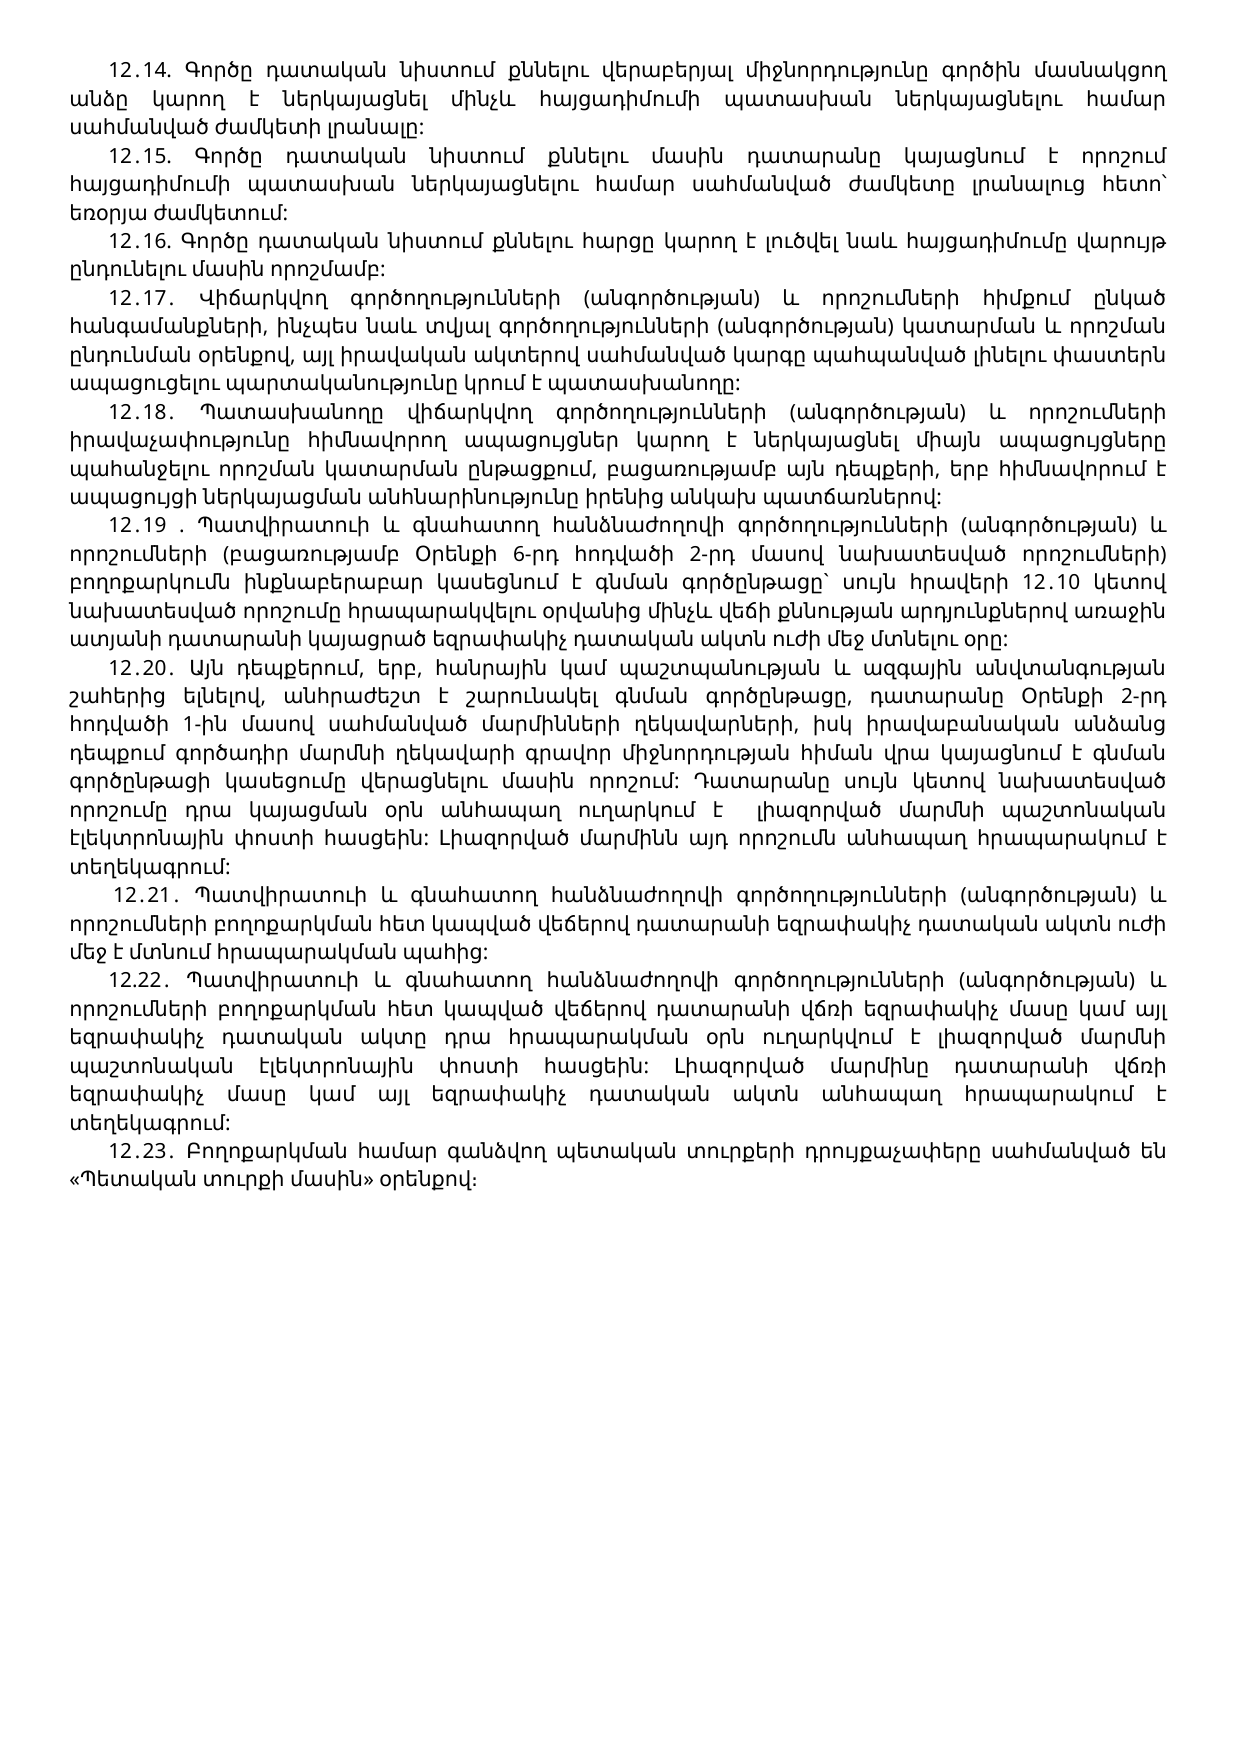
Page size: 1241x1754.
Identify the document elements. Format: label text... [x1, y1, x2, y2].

text 12․17․ Վիճարկվող գործողությունների (անգործության) և որոշումների հիմքում ընկած հանգամանքների, ինչպես նաև տվյալ գործողությունների (անգործության) կատարման և որոշման ընդունման օրենքով, այլ իրավական ակտերով սահմանված կարգը պահպանված լինելու փաստերն ապացուցելու պարտականությունը կրում է պատասխանողը: [69, 283, 1167, 397]
text 12․19 . Պատվիրատուի և գնահատող հանձնաժողովի գործողությունների (անգործության) և որոշումների (բացառությամբ Օրենքի 6-րդ հոդվածի 2-րդ մասով նախատեսված որոշումների) բողոքարկումն ինքնաբերաբար կասեցնում է գնման գործընթացը` սույն հրավերի 12․10 կետով նախատեսված որոշումը հրապարակվելու օրվանից մինչև վեճի քննության արդյունքներով առաջին ատյանի դատարանի կայացրած եզրափակիչ դատական ակտն ուժի մեջ մտնելու օրը: [69, 511, 1167, 653]
text 12․18․ Պատասխանողը վիճարկվող գործողությունների (անգործության) և որոշումների իրավաչափությունը հիմնավորող ապացույցներ կարող է ներկայացնել միայն ապացույցները պահանջելու որոշման կատարման ընթացքում, բացառությամբ այն դեպքերի, երբ հիմնավորում է ապացույցի ներկայացման անհնարինությունը իրենից անկախ պատճառներով: [69, 397, 1167, 511]
text 12․23․ Բողոքարկման համար գանձվող պետական տուրքերի դրույքաչափերը սահմանված են «Պետական տուրքի մասին» օրենքով։ [69, 1136, 1167, 1193]
text 12․21․ Պատվիրատուի և գնահատող հանձնաժողովի գործողությունների (անգործության) և որոշումների բողոքարկման հետ կապված վեճերով դատարանի եզրափակիչ դատական ակտն ուժի մեջ է մտնում հրապարակման պահից: [69, 880, 1167, 966]
text 12.22․ Պատվիրատուի և գնահատող հանձնաժողովի գործողությունների (անգործության) և որոշումների բողոքարկման հետ կապված վեճերով դատարանի վճռի եզրափակիչ մասը կամ այլ եզրափակիչ դատական ակտը դրա հրապարակման օրն ուղարկվում է լիազորված մարմնի պաշտոնական էլեկտրոնային փոստի հասցեին: Լիազորված մարմինը դատարանի վճռի եզրափակիչ մասը կամ այլ եզրափակիչ դատական ակտն անհապաղ հրապարակում է տեղեկագրում: [69, 966, 1167, 1136]
text 12․16. Գործը դատական նիստում քննելու հարցը կարող է լուծվել նաև հայցադիմումը վարույթ ընդունելու մասին որոշմամբ: [69, 226, 1167, 283]
text 12․15. Գործը դատական նիստում քննելու մասին դատարանը կայացնում է որոշում հայցադիմումի պատասխան ներկայացնելու համար սահմանված ժամկետը լրանալուց հետո՝ եռօրյա ժամկետում: [69, 141, 1167, 226]
text 12․20․ Այն դեպքերում, երբ, հանրային կամ պաշտպանության և ազգային անվտանգության շահերից ելնելով, անհրաժեշտ է շարունակել գնման գործընթացը, դատարանը Օրենքի 2-րդ հոդվածի 1-ին մասով սահմանված մարմինների ղեկավարների, իսկ իրավաբանական անձանց դեպքում գործադիր մարմնի ղեկավարի գրավոր միջնորդության հիման վրա կայացնում է գնման գործընթացի կասեցումը վերացնելու մասին որոշում: Դատարանը սույն կետով նախատեսված որոշումը դրա կայացման օրն անհապաղ ուղարկում է լիազորված մարմնի պաշտոնական էլեկտրոնային փոստի հասցեին: Լիազորված մարմինն այդ որոշումն անհապաղ հրապարակում է տեղեկագրում: [69, 653, 1167, 880]
text 12․14. Գործը դատական նիստում քննելու վերաբերյալ միջնորդությունը գործին մասնակցող անձը կարող է ներկայացնել մինչև հայցադիմումի պատասխան ներկայացնելու համար սահմանված ժամկետի լրանալը: [69, 56, 1167, 141]
